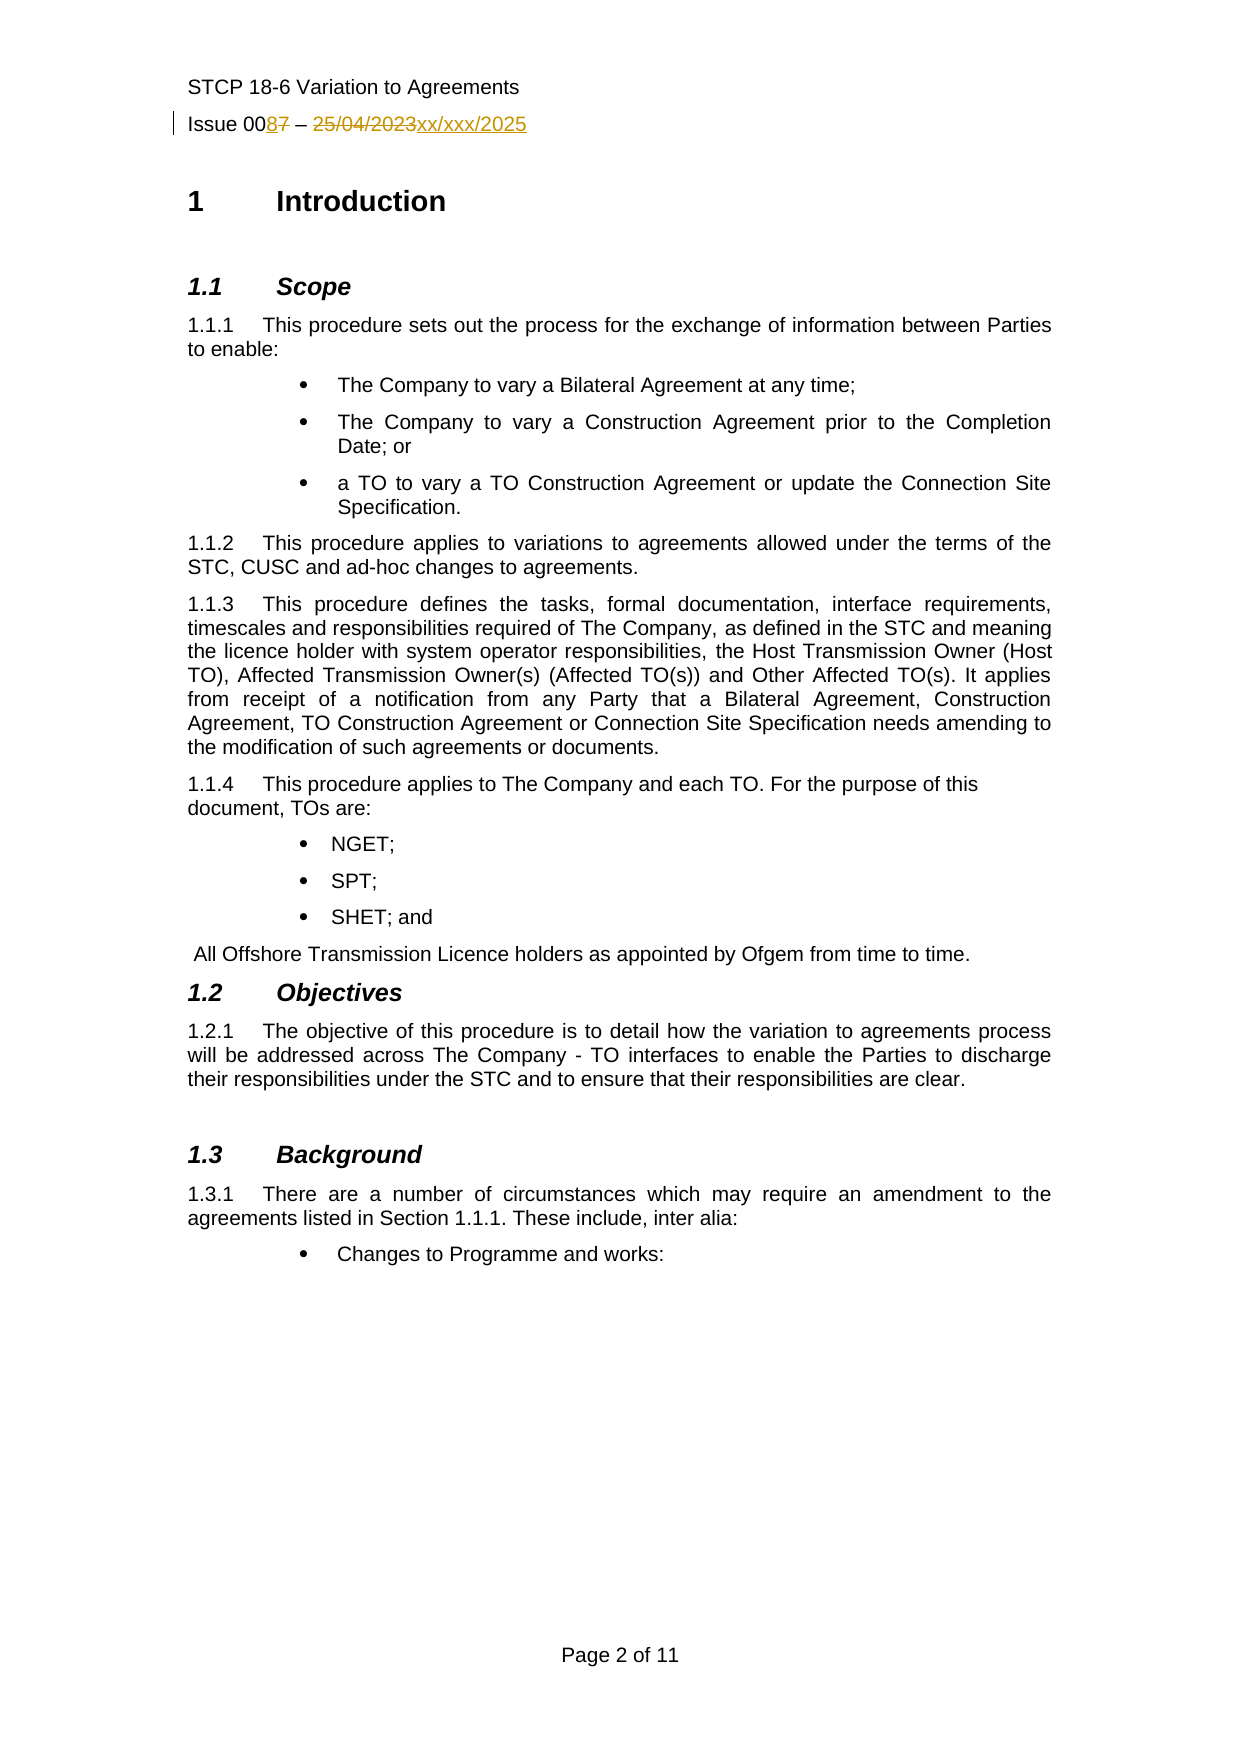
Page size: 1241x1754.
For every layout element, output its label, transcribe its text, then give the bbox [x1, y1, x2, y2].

subtitle The Company to vary a Construction Agreement prior to the Completion Date; or [300, 410, 1053, 458]
subtitle The objective of this procedure is to detail how the variation to agreements process will be addressed across The Company - TO interfaces to enable the Parties to discharge their responsibilities under the STC and to ensure that their responsibilities are clear. [187, 1019, 1053, 1091]
subtitle This procedure sets out the process for the exchange of information between Parties to enable: [187, 313, 1053, 361]
subtitle The Company to vary a Bilateral Agreement at any time; [300, 373, 1053, 397]
subtitle Scope [187, 272, 1053, 300]
subtitle All Offshore Transmission Licence holders as appointed by Ofgem from time to time. [187, 942, 1053, 966]
subtitle SHET; and [300, 905, 1053, 929]
subtitle NGET; [300, 832, 1053, 856]
subtitle This procedure applies to The Company and each TO. For the purpose of this document, TOs are: [187, 772, 1053, 819]
subtitle SPT; [300, 868, 1053, 893]
subtitle Changes to Programme and works: [300, 1242, 1053, 1266]
subtitle Background [187, 1140, 1053, 1169]
subtitle a TO to vary a TO Construction Agreement or update the Connection Site Specification. [300, 470, 1053, 518]
subtitle There are a number of circumstances which may require an amendment to the agreements listed in Section 1.1.1. These include, inter alia: [187, 1181, 1053, 1229]
subtitle This procedure applies to variations to agreements allowed under the terms of the STC, CUSC and ad-hoc changes to agreements. [187, 531, 1053, 579]
subtitle Introduction [187, 184, 1053, 218]
subtitle Objectives [187, 978, 1053, 1007]
subtitle This procedure defines the tasks, formal documentation, interface requirements, timescales and responsibilities required of The Company, as defined in the STC and meaning the licence holder with system operator responsibilities, the Host Transmission Owner (Host TO), Affected Transmission Owner(s) (Affected TO(s)) and Other Affected TO(s). It applies from receipt of a notification from any Party that a Bilateral Agreement, Construction Agreement, TO Construction Agreement or Connection Site Specification needs amending to the modification of such agreements or documents. [187, 591, 1053, 759]
